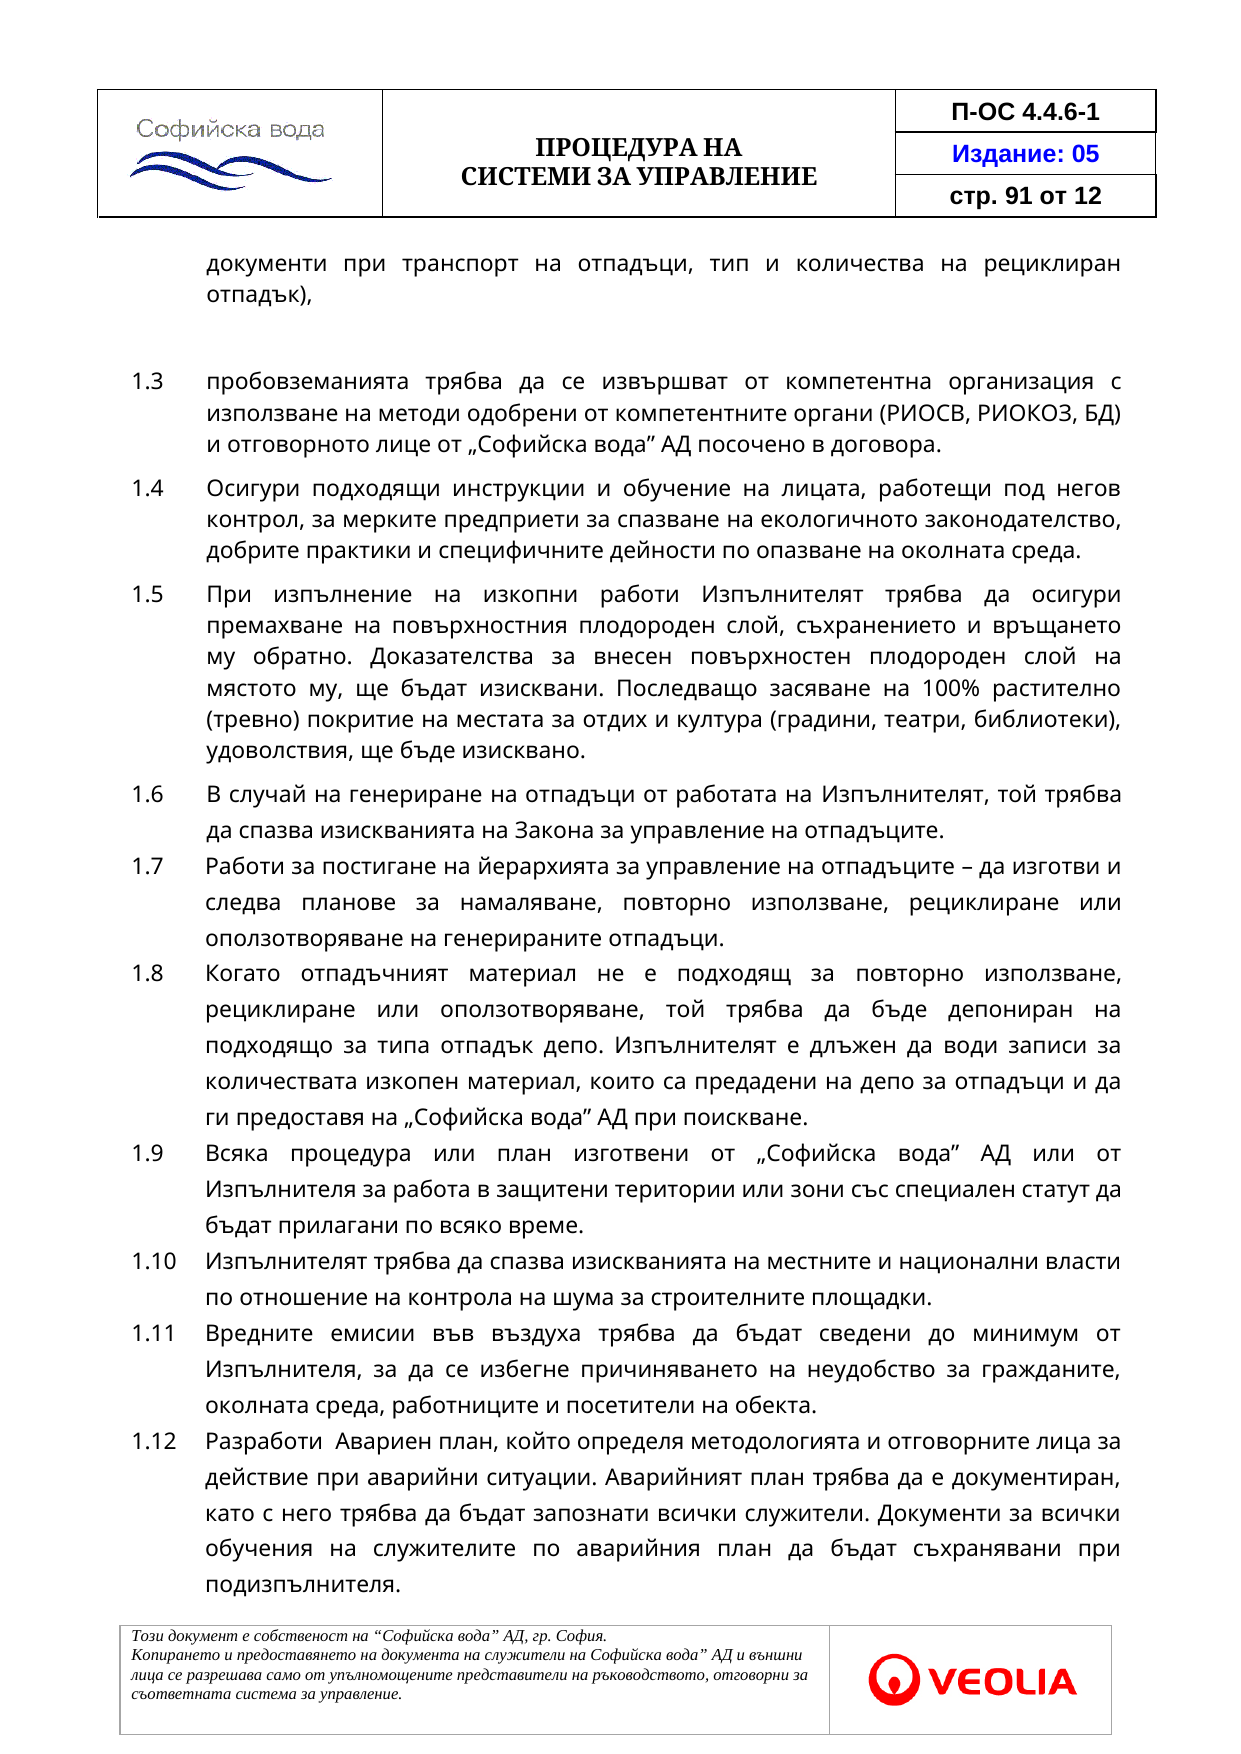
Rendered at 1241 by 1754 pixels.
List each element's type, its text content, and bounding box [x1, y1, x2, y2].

picture [840, 1626, 1105, 1734]
list Изпълнителят трябва да спазва изискванията на местните и национални власти по отношение на контрола на шума за строителните площадки. [131, 1245, 1122, 1312]
list Вредните емисии във въздуха трябва да бъдат сведени до минимум от Изпълнителя, за да се избегне причиняването на неудобство за гражданите, околната среда, работниците и посетители на обекта. [131, 1317, 1122, 1420]
list В случай на генериране на отпадъци от работата на Изпълнителят, той трябва да спазва изискванията на Закона за управление на отпадъците. [131, 778, 1122, 845]
list При изпълнение на изкопни работи Изпълнителят трябва да осигури премахване на повърхностния плодороден слой, съхранението и връщането му обратно. Доказателства за внесен повърхностен плодороден слой на мястото му, ще бъдат изисквани. Последващо засяване на 100% растително (тревно) покритие на местата за отдих и култура (градини, театри, библиотеки), удоволствия, ще бъде изисквано. [131, 578, 1122, 765]
list Работи за постигане на йерархията за управление на отпадъците – да изготви и следва планове за намаляване, повторно използване, рециклиране или оползотворяване на генерираните отпадъци. [131, 849, 1122, 953]
picture [120, 107, 344, 198]
list пробовземанията трябва да се извършват от компетентна организация с използване на методи одобрени от компетентните органи (РИОСВ, РИОКОЗ, БД) и отговорното лице от „Софийска вода” АД посочено в договора. [131, 365, 1122, 459]
list Разработи Авариен план, който определя методологията и отговорните лица за действие при аварийни ситуации. Аварийният план трябва да е документиран, като с него трябва да бъдат запознати всички служители. Документи за всички обучения на служителите по аварийния план да бъдат съхранявани при подизпълнителя. [131, 1424, 1122, 1599]
list Осигури подходящи инструкции и обучение на лицата, работещи под негов контрол, за мерките предприети за спазване на екологичното законодателство, добрите практики и специфичните дейности по опазване на околната среда. [131, 471, 1122, 565]
list Когато отпадъчният материал не е подходящ за повторно използване, рециклиране или оползотворяване, той трябва да бъде депониран на подходящо за типа отпадък депо. Изпълнителят е длъжен да води записи за количествата изкопен материал, които са предадени на депо за отпадъци и да ги предоставя на „Софийска вода” АД при поискване. [131, 957, 1122, 1132]
list Всяка процедура или план изготвени от „Софийска вода” АД или от Изпълнителя за работа в защитени територии или зони със специален статут да бъдат прилагани по всяко време. [131, 1137, 1122, 1240]
